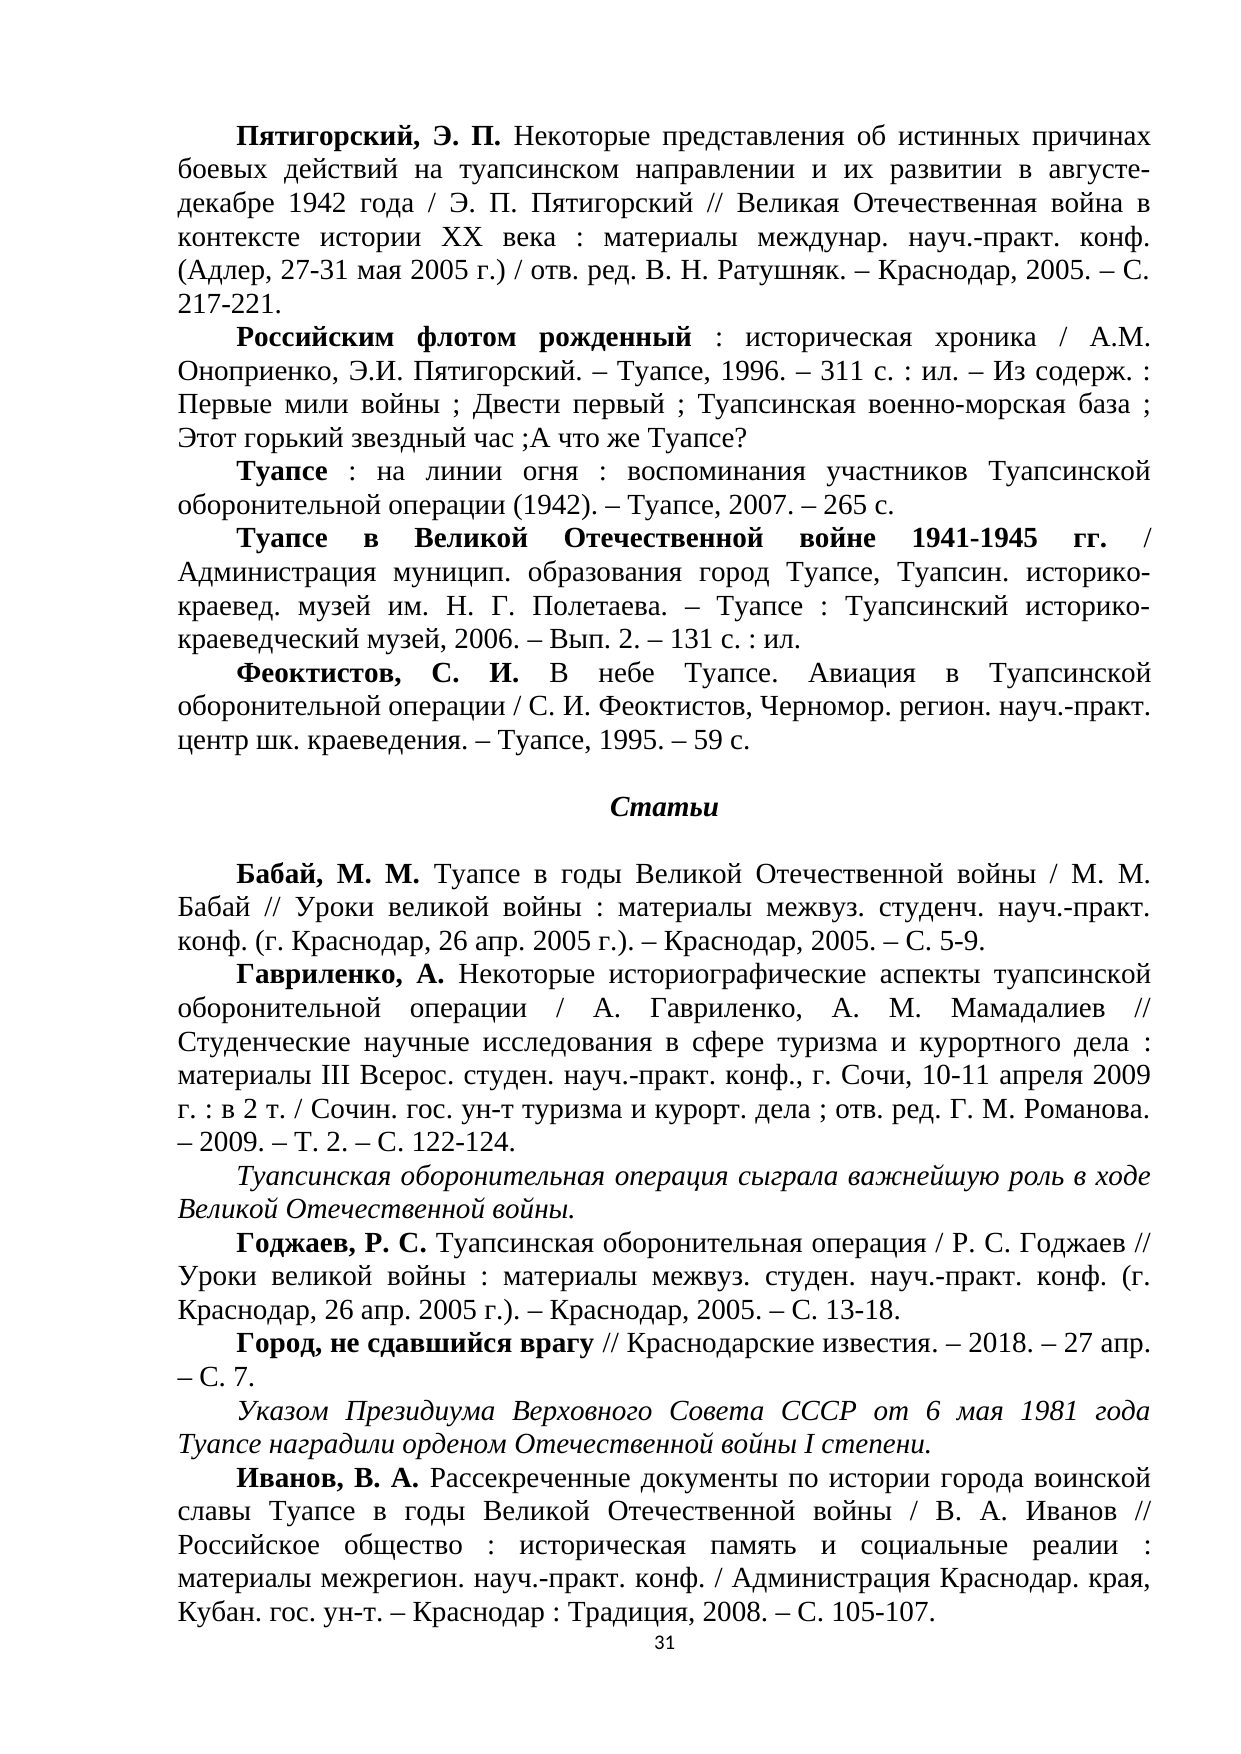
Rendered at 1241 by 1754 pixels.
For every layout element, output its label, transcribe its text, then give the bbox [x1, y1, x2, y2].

text Иванов, В. А. Рассекреченные документы по истории города воинской славы Туапсе в годы Великой Отечественной войны / В. А. Иванов // Российское общество : историческая память и социальные реалии : материалы межрегион. науч.-практ. конф. / Администрация Краснодар. края, Кубан. гос. ун-т. – Краснодар : Традиция, 2008. – С. 105-107. [177, 1460, 1152, 1627]
text Туапсе в Великой Отечественной войне 1941-1945 гг. / Администрация муницип. образования город Туапсе, Туапсин. историко-краевед. музей им. Н. Г. Полетаева. – Туапсе : Туапсинский историко-краеведческий музей, 2006. – Вып. 2. – 131 с. : ил. [177, 521, 1152, 655]
text Бабай, М. М. Туапсе в годы Великой Отечественной войны / М. М. Бабай // Уроки великой войны : материалы межвуз. студенч. науч.-практ. конф. (г. Краснодар, 26 апр. 2005 г.). – Краснодар, 2005. – С. 5-9. [177, 856, 1152, 957]
text Город, не сдавшийся врагу // Краснодарские известия. – 2018. – 27 апр. – С. 7. [177, 1326, 1152, 1393]
text Указом Президиума Верховного Совета СССР от 6 мая 1981 года Туапсе наградили орденом Отечественной войны I степени. [177, 1393, 1152, 1460]
text Российским флотом рожденный : историческая хроника / А.М. Оноприенко, Э.И. Пятигорский. – Туапсе, 1996. – 311 с. : ил. – Из содерж. : Первые мили войны ; Двести первый ; Туапсинская военно-морская база ; Этот горький звездный час ;А что же Туапсе? [177, 319, 1152, 453]
text Туапсинская оборонительная операция сыграла важнейшую роль в ходе Великой Отечественной войны. [177, 1158, 1152, 1225]
text Феоктистов, С. И. В небе Туапсе. Авиация в Туапсинской оборонительной операции / С. И. Феоктистов, Черномор. регион. науч.-практ. центр шк. краеведения. – Туапсе, 1995. – 59 с. [177, 655, 1152, 755]
text Гавриленко, А. Некоторые историографические аспекты туапсинской оборонительной операции / А. Гавриленко, А. М. Мамадалиев // Студенческие научные исследования в сфере туризма и курортного дела : материалы III Всерос. студен. науч.-практ. конф., г. Сочи, 10-11 апреля 2009 г. : в 2 т. / Сочин. гос. ун-т туризма и курорт. дела ; отв. ред. Г. М. Романова. – 2009. – Т. 2. – С. 122-124. [177, 957, 1152, 1158]
text Статьи [177, 789, 1152, 822]
text Годжаев, Р. С. Туапсинская оборонительная операция / Р. С. Годжаев // Уроки великой войны : материалы межвуз. студен. науч.-практ. конф. (г. Краснодар, 26 апр. 2005 г.). – Краснодар, 2005. – С. 13-18. [177, 1225, 1152, 1326]
text Пятигорский, Э. П. Некоторые представления об истинных причинах боевых действий на туапсинском направлении и их развитии в августе-декабре 1942 года / Э. П. Пятигорский // Великая Отечественная война в контексте истории XX века : материалы междунар. науч.-практ. конф. (Адлер, 27-31 мая 2005 г.) / отв. ред. В. Н. Ратушняк. – Краснодар, 2005. – С. 217-221. [177, 118, 1152, 319]
text Туапсе : на линии огня : воспоминания участников Туапсинской оборонительной операции (1942). – Туапсе, 2007. – 265 с. [177, 453, 1152, 521]
